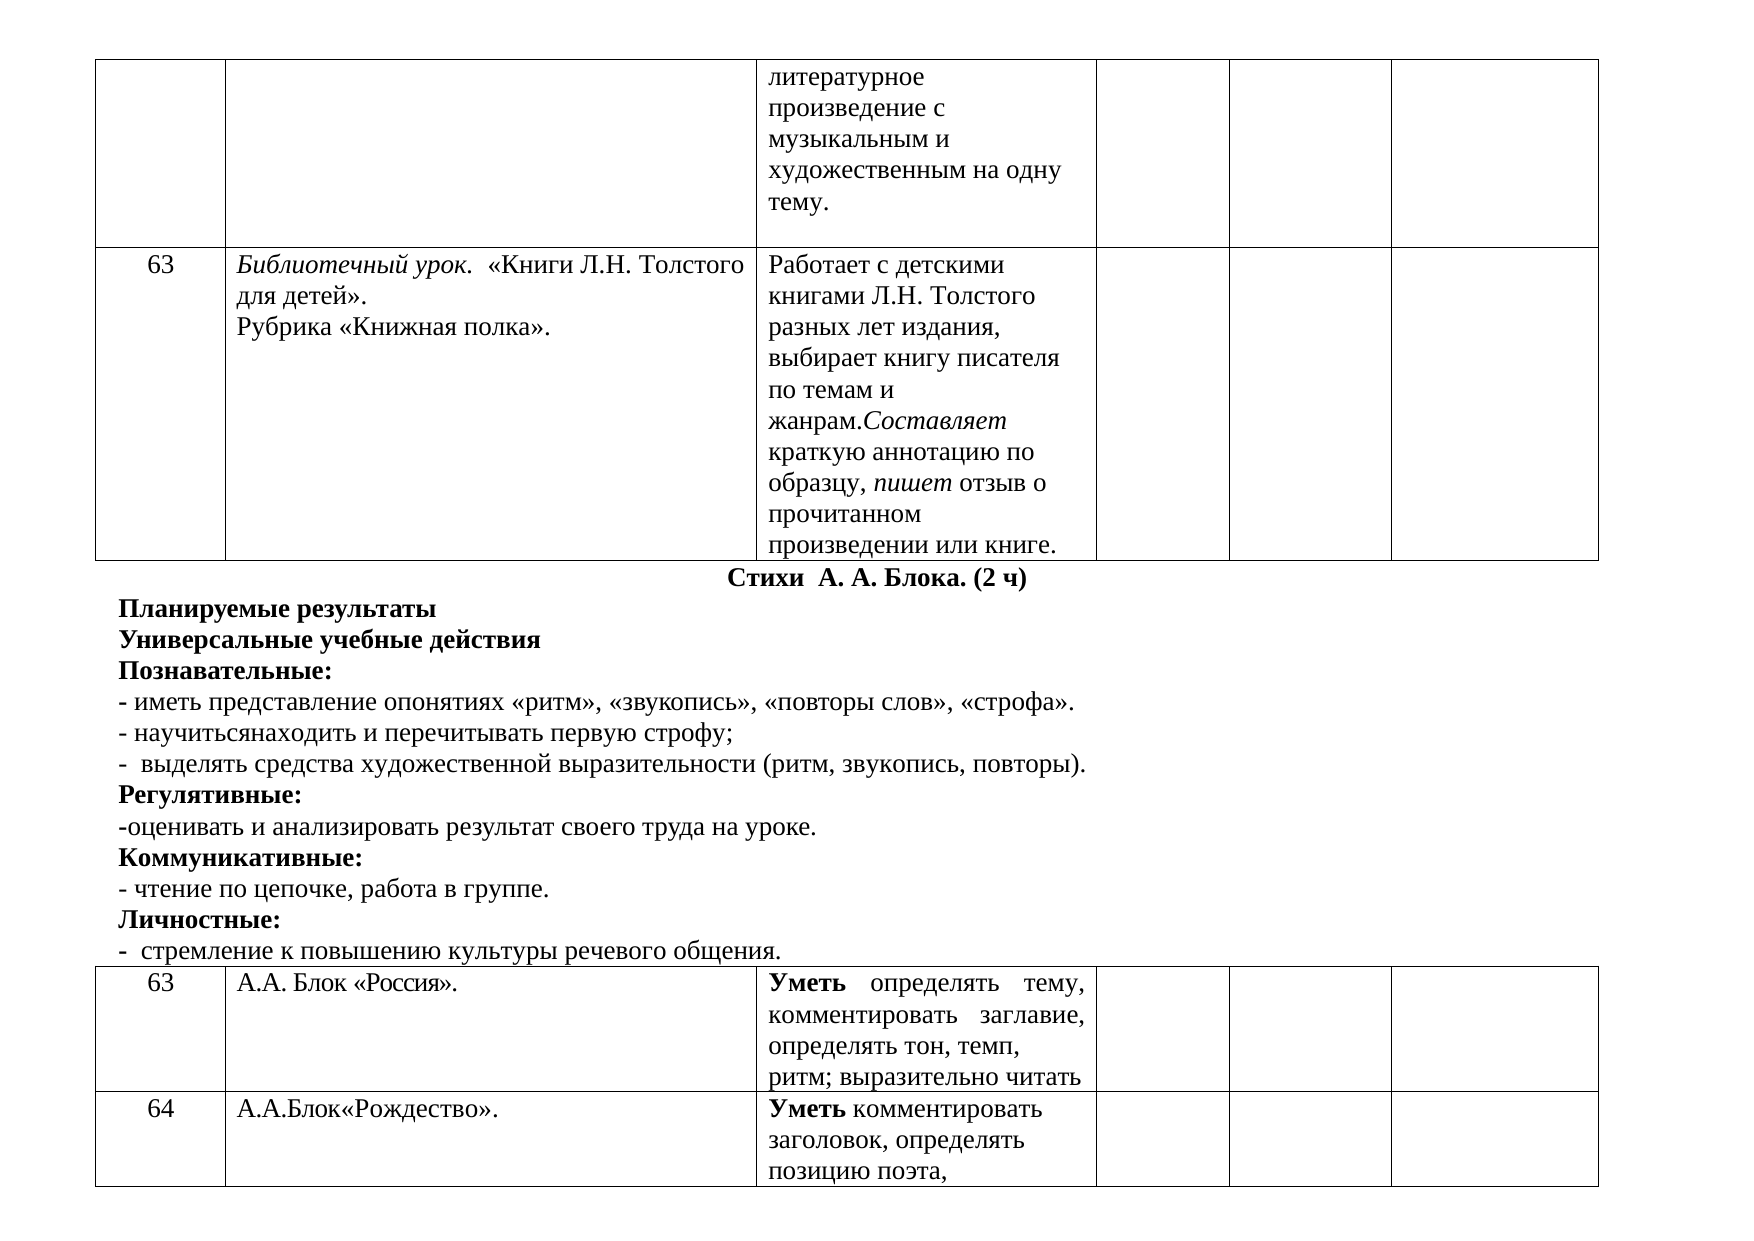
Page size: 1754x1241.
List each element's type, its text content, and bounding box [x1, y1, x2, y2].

table_cell [1230, 60, 1391, 247]
table_cell [1097, 60, 1229, 247]
table_cell [1097, 1092, 1229, 1186]
text - иметь представление опонятиях «ритм», «звукопись», «повторы слов», «строфа». [118, 685, 1636, 716]
text - чтение по цепочке, работа в группе. [118, 872, 1636, 903]
text Универсальные учебные действия [118, 623, 1636, 654]
table_cell [1392, 1092, 1598, 1186]
text Регулятивные: [118, 779, 1636, 810]
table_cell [757, 60, 1096, 247]
text - стремление к повышению культуры речевого общения. [118, 934, 1636, 966]
table_cell [1230, 248, 1391, 559]
text -оценивать и анализировать результат своего труда на уроке. [118, 810, 1636, 841]
text Коммуникативные: [118, 841, 1636, 872]
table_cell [757, 1092, 1096, 1186]
table_cell [1097, 248, 1229, 559]
table_header [1230, 967, 1391, 1091]
table_cell [1230, 1092, 1391, 1186]
table_header [1097, 967, 1229, 1091]
table_cell Библиотечный урок. «Книги Л.Н. Толстого для детей». Рубрика «Книжная полка». [226, 248, 756, 559]
table_cell Работает с детскими книгами Л.Н. Толстого разных лет издания, выбирает книгу писателя по темам и жанрам.Составляет краткую аннотацию по образцу, пишет отзыв о прочитанном произведении или книге. [757, 248, 1096, 559]
table_header 63 [96, 967, 225, 1091]
table_cell 64 [96, 1092, 225, 1186]
table_cell 63 [96, 248, 225, 559]
text - научитьсянаходить и перечитывать первую строфу; [118, 716, 1636, 747]
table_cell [226, 1092, 756, 1186]
text Стихи А. А. Блока. (2 ч) [118, 561, 1636, 592]
table_header А.А. Блок «Россия». [226, 967, 756, 1091]
table_header Уметь определять тему, комментировать заглавие, определять тон, темп, ритм; выразительно читать [757, 967, 1096, 1091]
text Познавательные: [118, 654, 1636, 685]
text Личностные: [118, 903, 1636, 934]
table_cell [226, 60, 756, 247]
table_cell 62 [96, 60, 225, 247]
table_cell [1392, 60, 1598, 247]
text - выделять средства художественной выразительности (ритм, звукопись, повторы). [118, 747, 1636, 779]
text Планируемые результаты [118, 592, 1636, 623]
table_header [1392, 967, 1598, 1091]
table_cell [1392, 248, 1598, 559]
